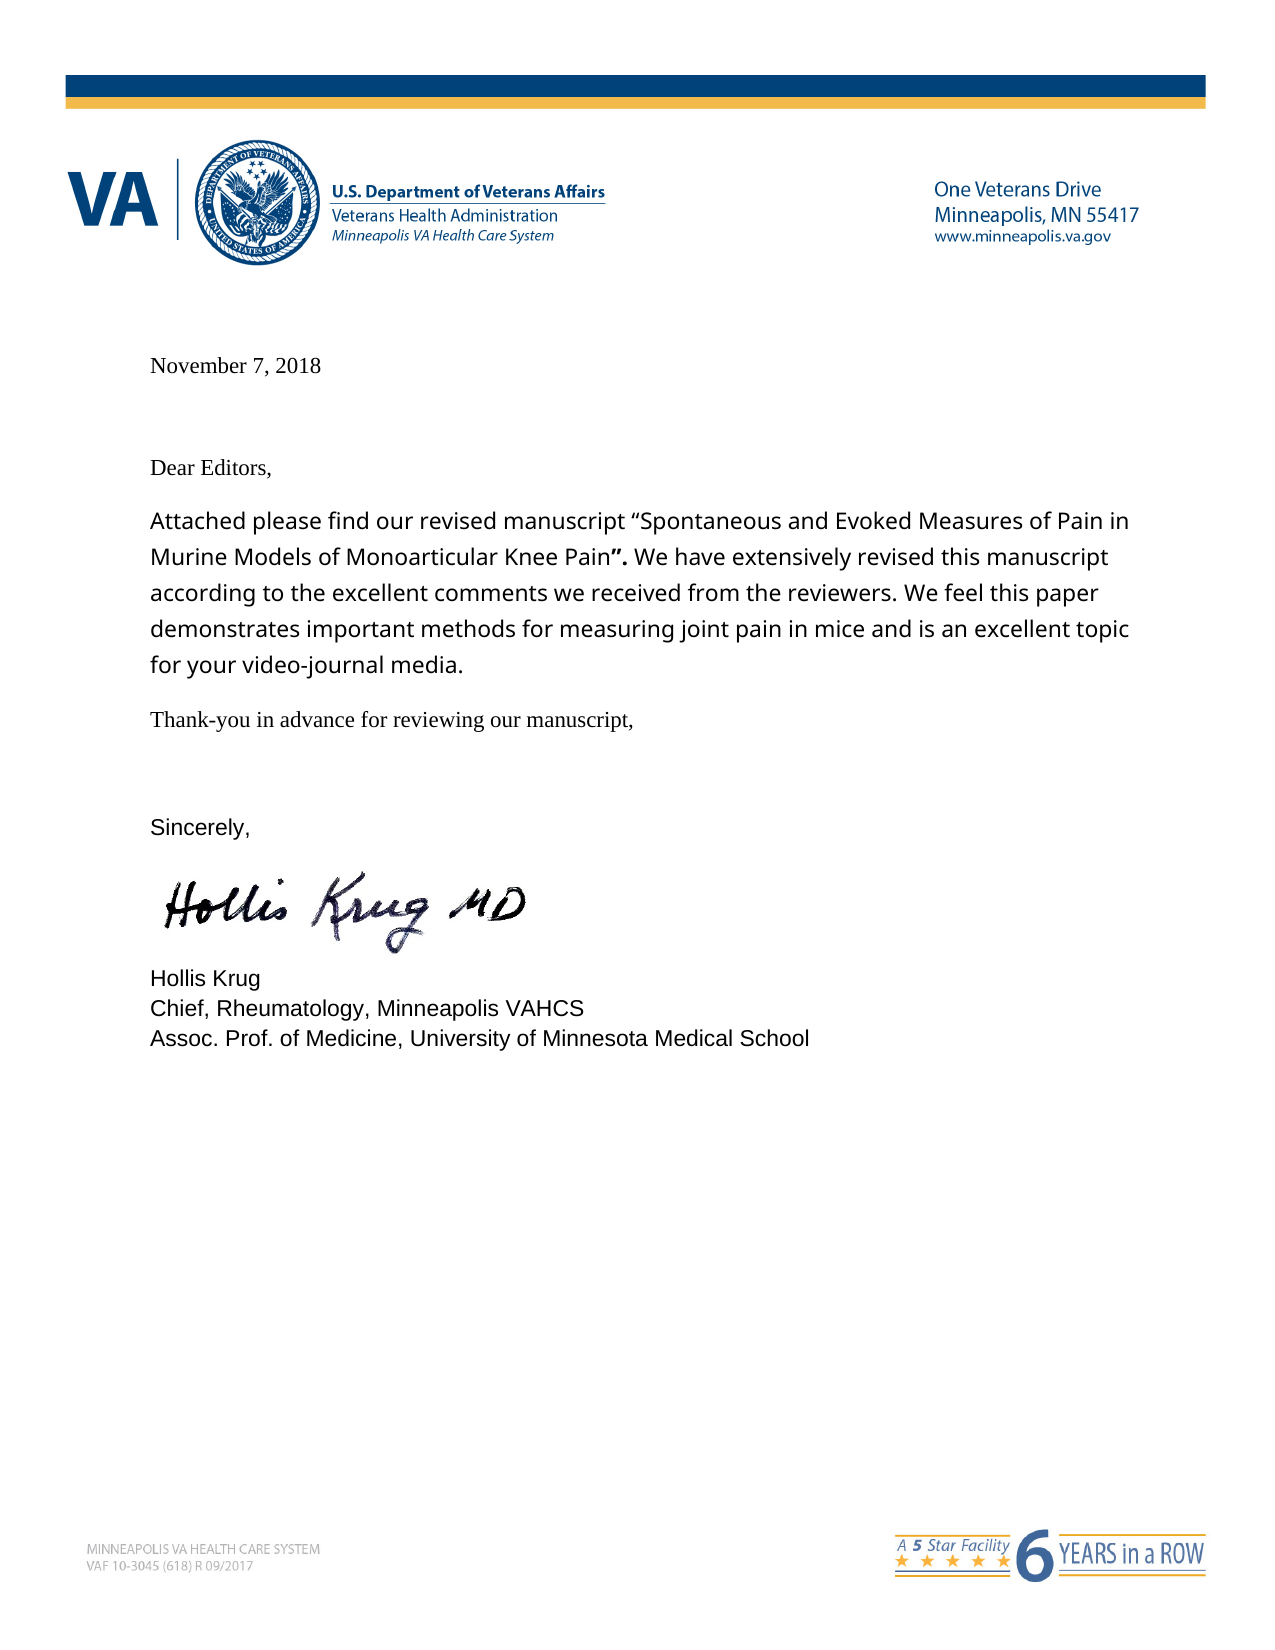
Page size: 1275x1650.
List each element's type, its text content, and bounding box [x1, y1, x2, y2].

text Dear Editors, [150, 454, 1153, 481]
text Chief, Rheumatology, Minneapolis VAHCS [150, 995, 1153, 1021]
picture [65, 75, 1206, 302]
text Hollis Krug [150, 964, 1153, 991]
picture [75, 1500, 1223, 1607]
text Assoc. Prof. of Medicine, University of Minnesota Medical School [150, 1025, 1153, 1051]
text November 7, 2018 [150, 352, 1153, 378]
text Attached please find our revised manuscript “Spontaneous and Evoked Measures of Pain in Murine Models of Monoarticular Knee Pain”. We have extensively revised this manuscript according to the excellent comments we received from the reviewers. We feel this paper demonstrates important methods for measuring joint pain in mice and is an excellent topic for your video-journal media. [150, 505, 1153, 680]
text Thank-you in advance for reviewing our manuscript, [150, 706, 1153, 732]
picture [150, 846, 540, 964]
text Sincerely, [150, 813, 1153, 840]
